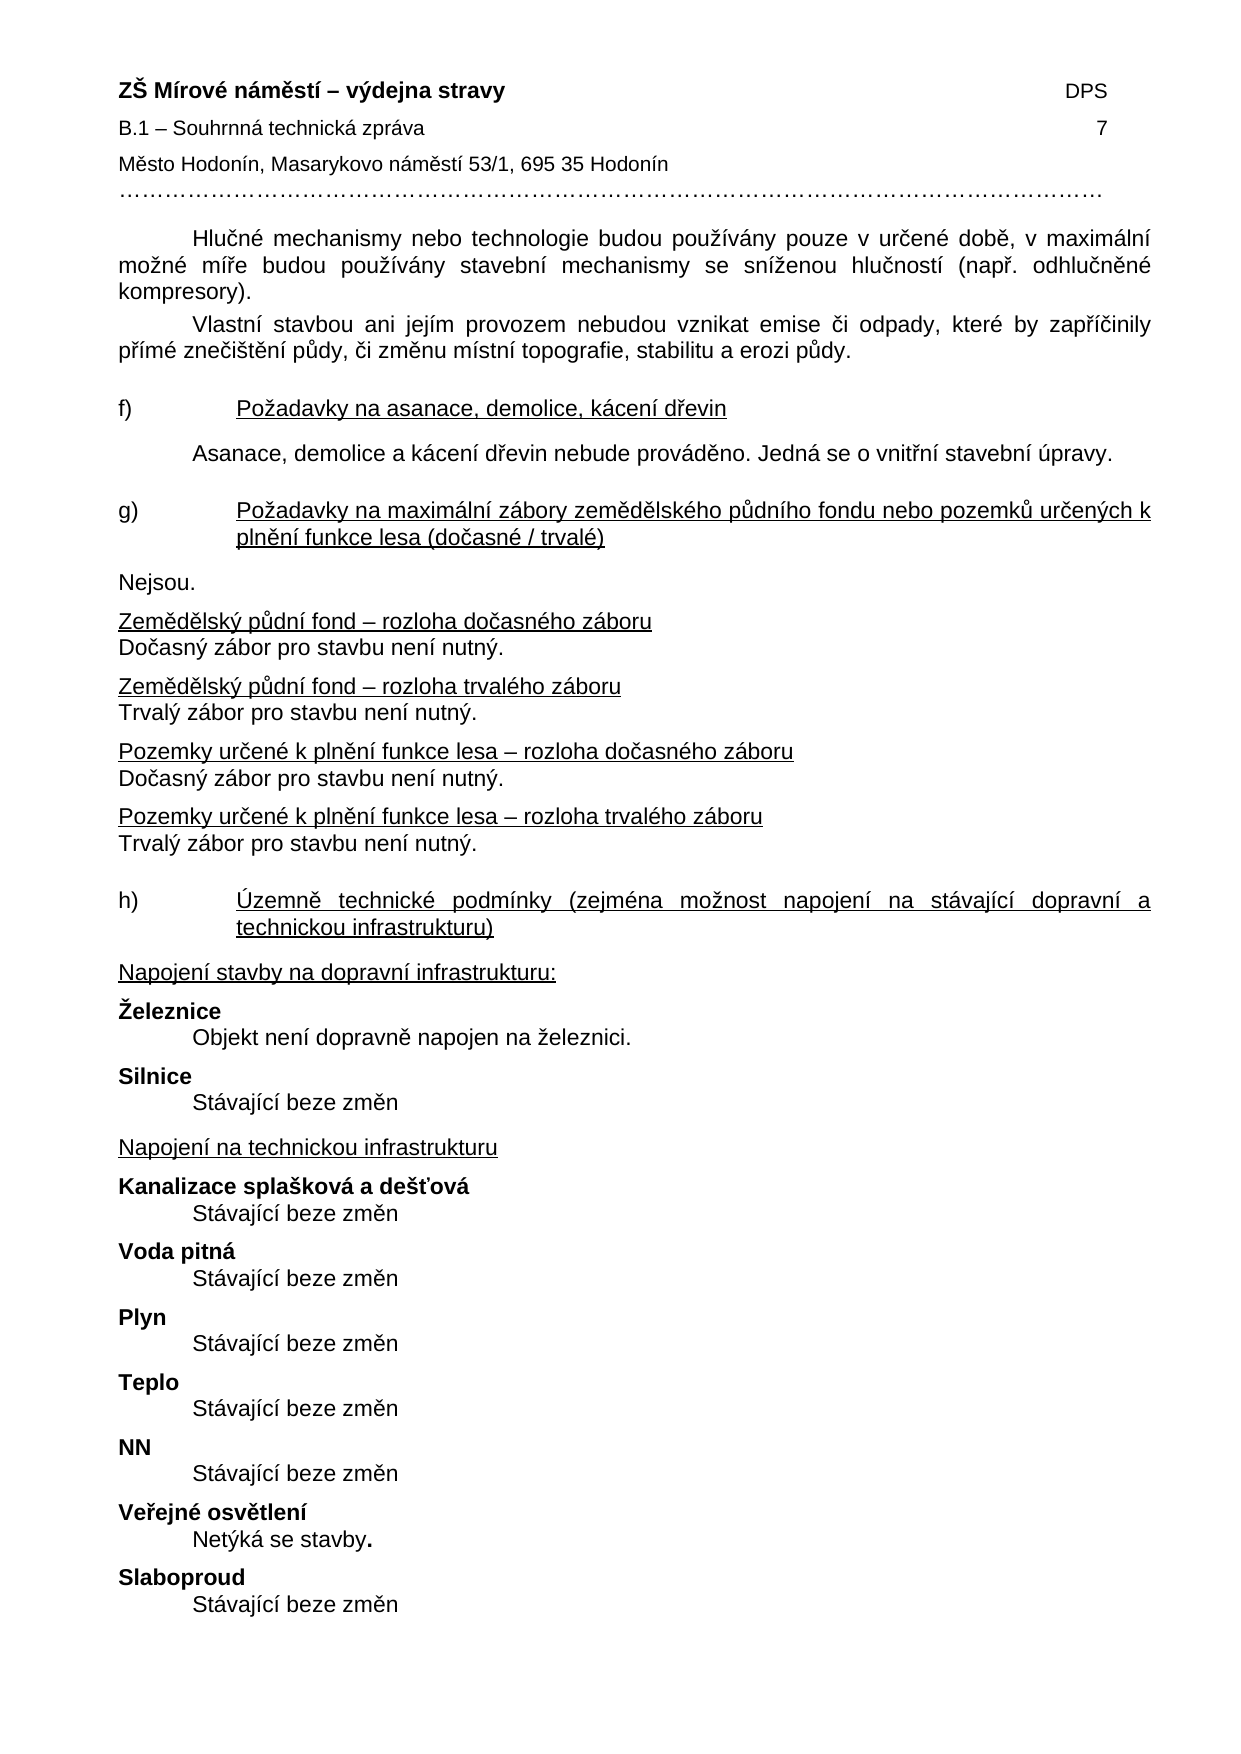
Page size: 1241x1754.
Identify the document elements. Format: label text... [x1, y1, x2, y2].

text Stávající beze změn [118, 1395, 1152, 1421]
text Stávající beze změn [118, 1199, 1152, 1226]
text Vlastní stavbou ani jejím provozem nebudou vznikat emise či odpady, které by zapříčinily přímé znečištění půdy, či změnu místní topografie, stabilitu a erozi půdy. [118, 311, 1152, 363]
text Silnice [118, 1063, 1152, 1089]
text Napojení stavby na dopravní infrastrukturu: [118, 959, 1152, 985]
text Zemědělský půdní fond – rozloha trvalého záboru [118, 673, 1152, 699]
text Veřejné osvětlení [118, 1499, 1152, 1526]
text Nejsou. [118, 569, 1152, 595]
text Stávající beze změn [118, 1591, 1152, 1617]
text Stávající beze změn [118, 1330, 1152, 1356]
text Stávající beze změn [118, 1460, 1152, 1487]
text Slaboproud [118, 1564, 1152, 1591]
text Netýká se stavby. [118, 1526, 1152, 1552]
subtitle Požadavky na asanace, demolice, kácení dřevin [118, 395, 1152, 421]
text Zemědělský půdní fond – rozloha dočasného záboru [118, 608, 1152, 634]
text NN [118, 1434, 1152, 1460]
text Trvalý zábor pro stavbu není nutný. [118, 830, 1152, 856]
text Trvalý zábor pro stavbu není nutný. [118, 699, 1152, 726]
text Napojení na technickou infrastrukturu [118, 1134, 1152, 1161]
text Voda pitná [118, 1238, 1152, 1265]
text Dočasný zábor pro stavbu není nutný. [118, 634, 1152, 660]
subtitle Územně technické podmínky (zejména možnost napojení na stávající dopravní a technickou infrastrukturu) [118, 887, 1152, 940]
text Stávající beze změn [118, 1265, 1152, 1291]
text Plyn [118, 1303, 1152, 1330]
text Pozemky určené k plnění funkce lesa – rozloha dočasného záboru [118, 738, 1152, 764]
text Hlučné mechanismy nebo technologie budou používány pouze v určené době, v maximální možné míře budou používány stavební mechanismy se sníženou hlučností (např. odhlučněné kompresory). [118, 225, 1152, 304]
text Teplo [118, 1369, 1152, 1395]
subtitle Požadavky na maximální zábory zemědělského půdního fondu nebo pozemků určených k plnění funkce lesa (dočasné / trvalé) [118, 497, 1152, 550]
text Objekt není dopravně napojen na železnici. [118, 1024, 1152, 1050]
text Dočasný zábor pro stavbu není nutný. [118, 764, 1152, 791]
text Stávající beze změn [118, 1089, 1152, 1116]
text Asanace, demolice a kácení dřevin nebude prováděno. Jedná se o vnitřní stavební úpravy. [118, 440, 1152, 466]
text Kanalizace splašková a dešťová [118, 1173, 1152, 1199]
text Železnice [118, 998, 1152, 1024]
text Pozemky určené k plnění funkce lesa – rozloha trvalého záboru [118, 803, 1152, 830]
